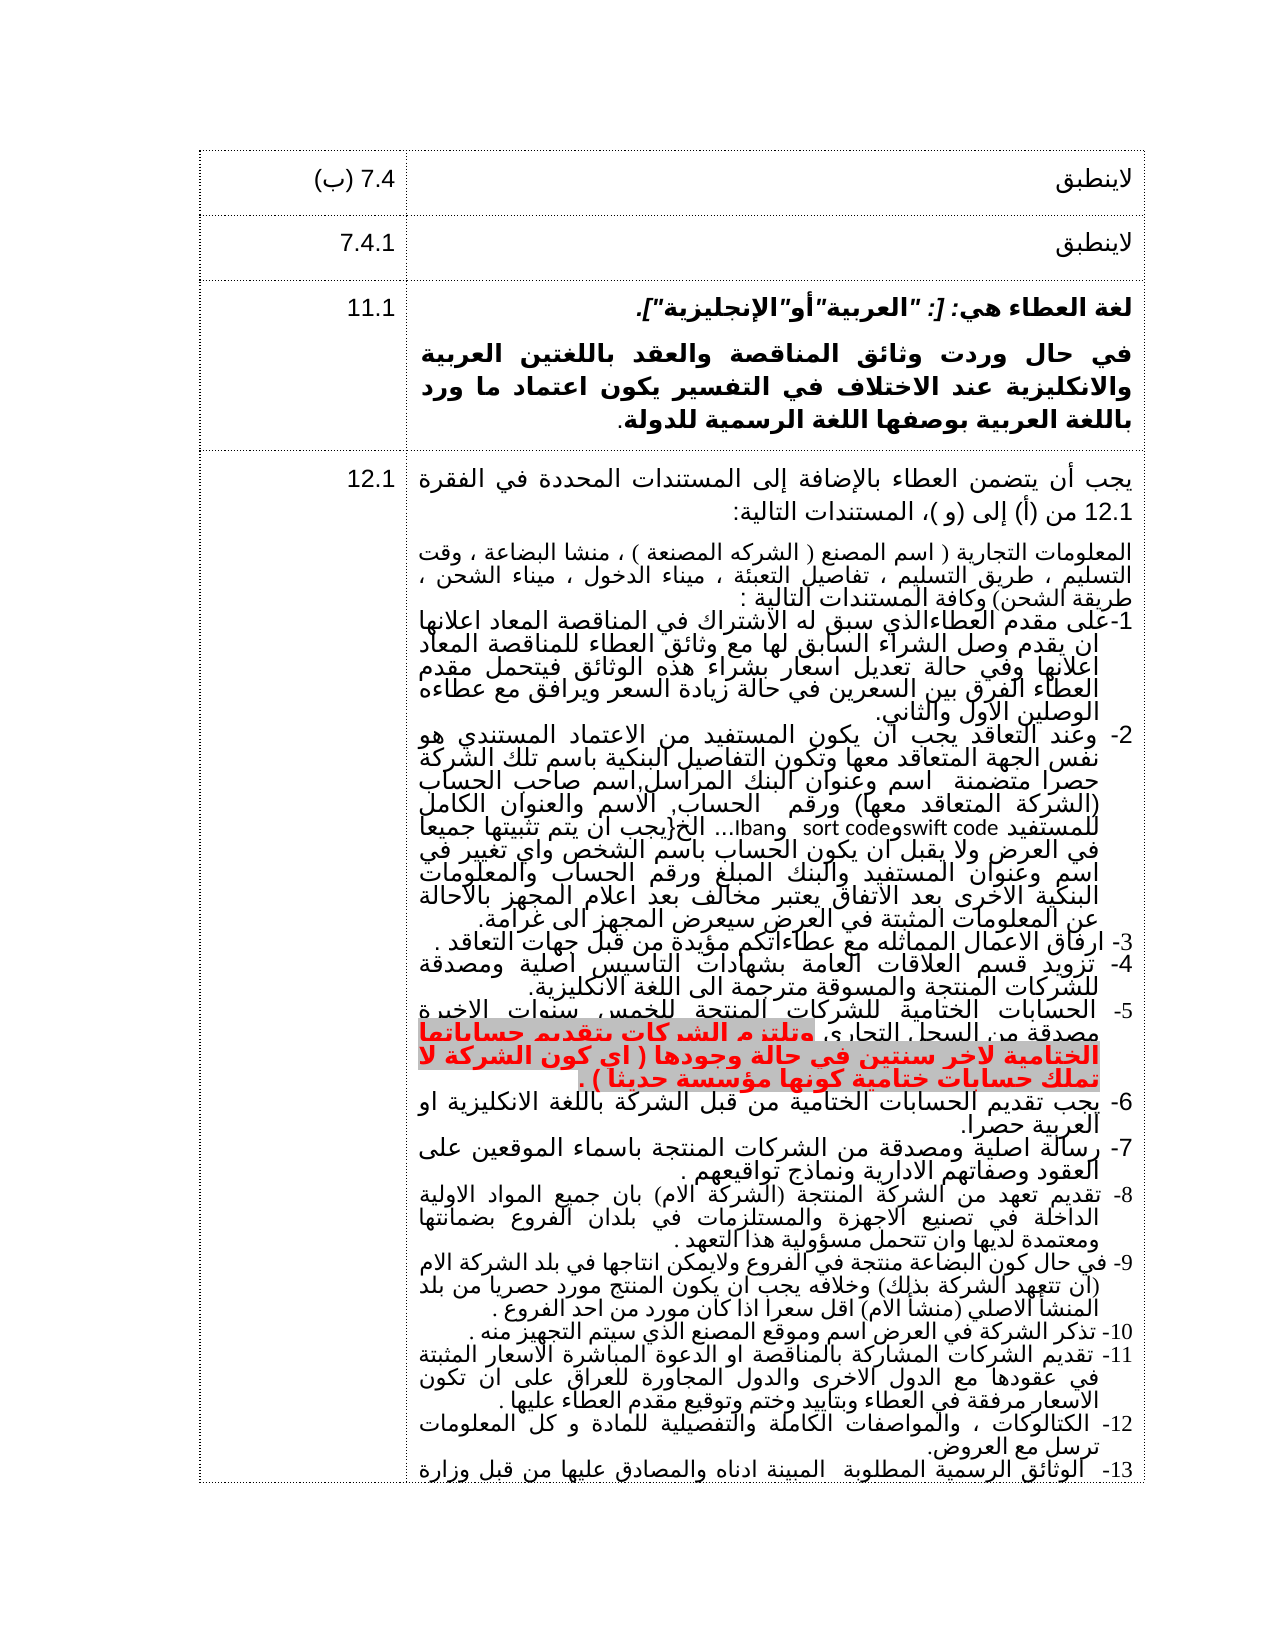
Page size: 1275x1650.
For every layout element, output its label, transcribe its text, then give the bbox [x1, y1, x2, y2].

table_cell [407, 450, 1144, 1482]
table_cell لاينطبق [407, 215, 1144, 280]
table_cell لاينطبق [407, 150, 1144, 215]
table_cell 7.4 (ب) [200, 150, 407, 215]
table_cell 12.1 14 [200, 450, 407, 1482]
table_cell 7.4.1 [200, 215, 407, 280]
table_cell لغة العطاء هي: [: "العربية"أو"الإنجليزية"]. في حال وردت وثائق المناقصة والعقد باللغتين العربية والانكليزية عند الاختلاف في التفسير يكون اعتماد ما ورد باللغة العربية بوصفها اللغة الرسمية للدولة. [407, 280, 1144, 450]
table_cell 11.1 [200, 280, 407, 450]
